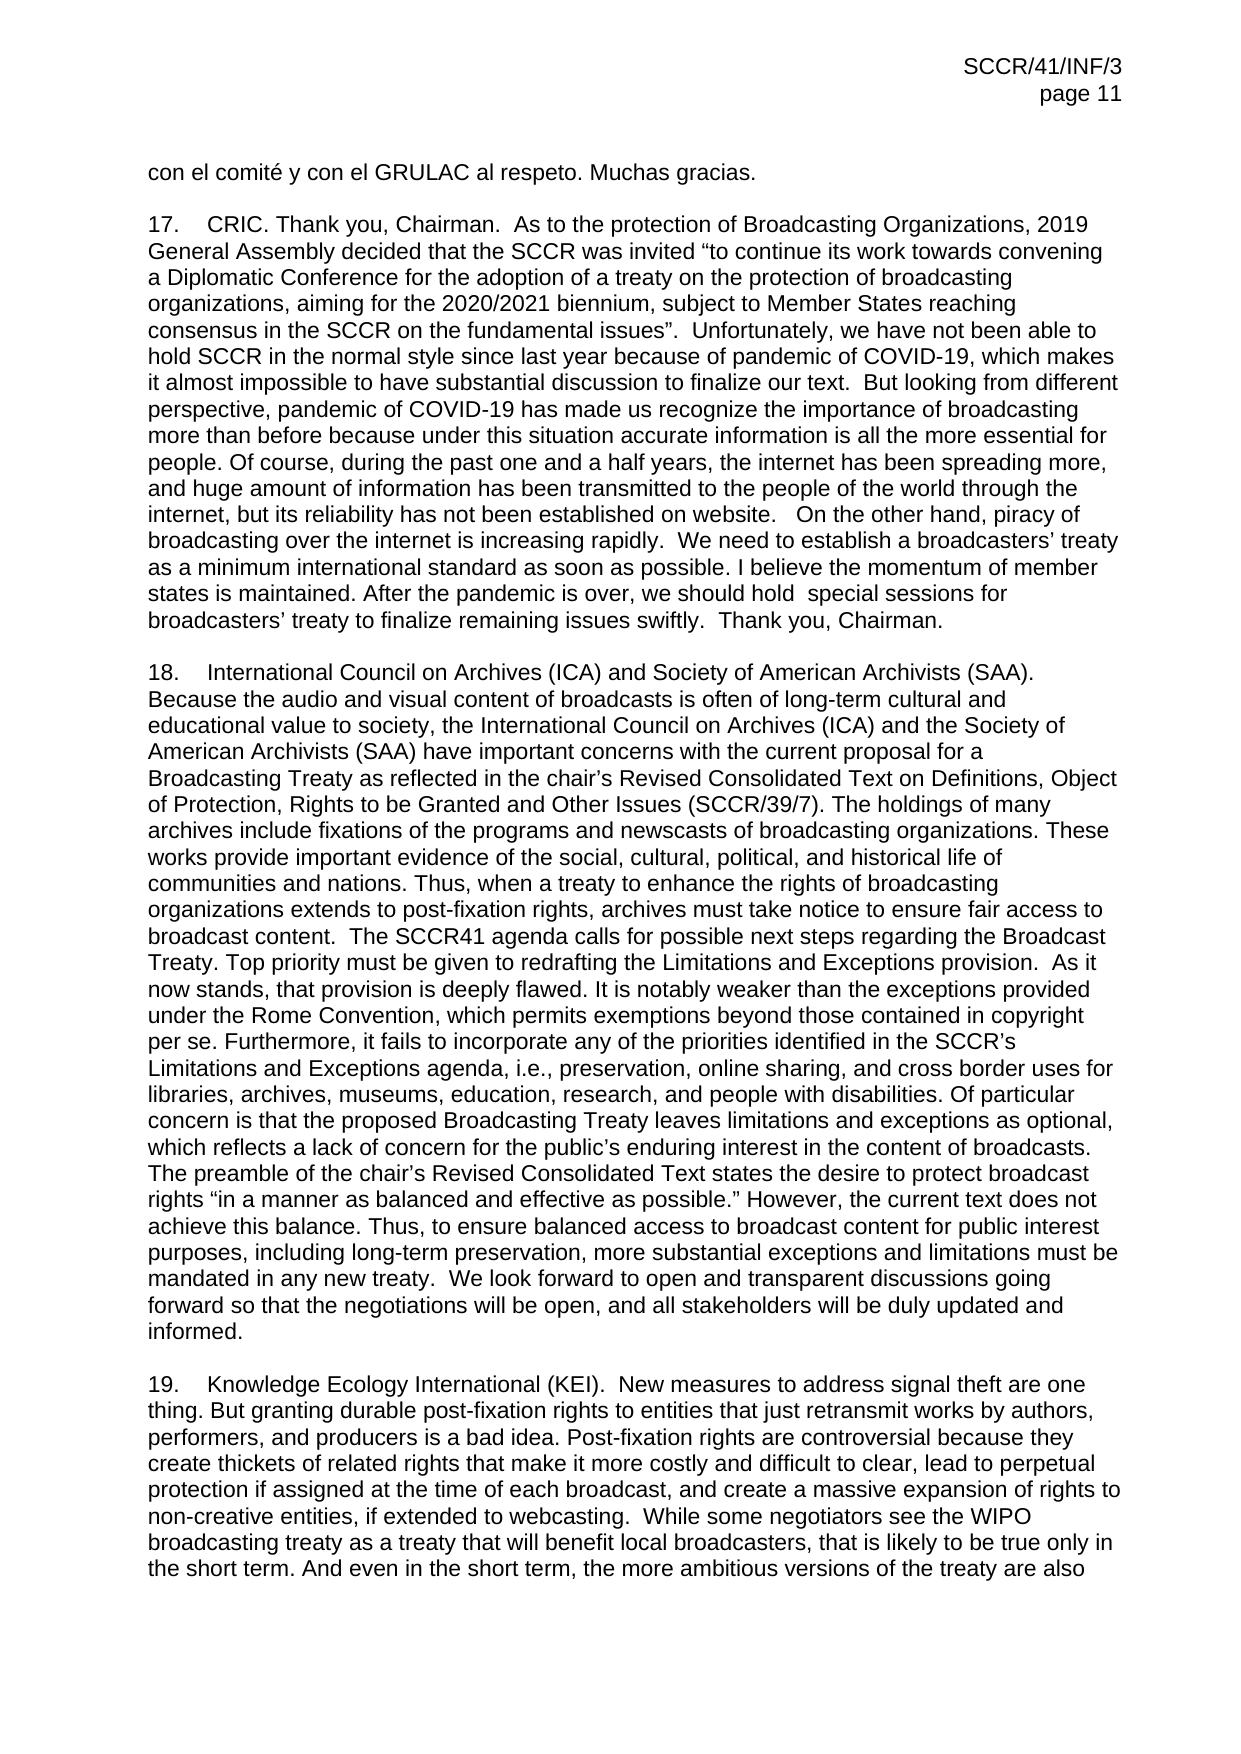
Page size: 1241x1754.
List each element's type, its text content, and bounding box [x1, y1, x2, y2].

list International Council on Archives (ICA) and Society of American Archivists (SAA). Because the audio and visual content of broadcasts is often of long-term cultural and educational value to society, the International Council on Archives (ICA) and the Society of American Archivists (SAA) have important concerns with the current proposal for a Broadcasting Treaty as reflected in the chair’s Revised Consolidated Text on Definitions, Object of Protection, Rights to be Granted and Other Issues (SCCR/39/7). The holdings of many archives include fixations of the programs and newscasts of broadcasting organizations. These works provide important evidence of the social, cultural, political, and historical life of communities and nations. Thus, when a treaty to enhance the rights of broadcasting organizations extends to post-fixation rights, archives must take notice to ensure fair access to broadcast content. The SCCR41 agenda calls for possible next steps regarding the Broadcast Treaty. Top priority must be given to redrafting the Limitations and Exceptions provision. As it now stands, that provision is deeply flawed. It is notably weaker than the exceptions provided under the Rome Convention, which permits exemptions beyond those contained in copyright per se. Furthermore, it fails to incorporate any of the priorities identified in the SCCR’s Limitations and Exceptions agenda, i.e., preservation, online sharing, and cross border uses for libraries, archives, museums, education, research, and people with disabilities. Of particular concern is that the proposed Broadcasting Treaty leaves limitations and exceptions as optional, which reflects a lack of concern for the public’s enduring interest in the content of broadcasts. The preamble of the chair’s Revised Consolidated Text states the desire to protect broadcast rights “in a manner as balanced and effective as possible.” However, the current text does not achieve this balance. Thus, to ensure balanced access to broadcast content for public interest purposes, including long-term preservation, more substantial exceptions and limitations must be mandated in any new treaty. We look forward to open and transparent discussions going forward so that the negotiations will be open, and all stakeholders will be duly updated and informed. [148, 659, 1122, 1344]
list CRIC. Thank you, Chairman. As to the protection of Broadcasting Organizations, 2019 General Assembly decided that the SCCR was invited “to continue its work towards convening a Diplomatic Conference for the adoption of a treaty on the protection of broadcasting organizations, aiming for the 2020/2021 biennium, subject to Member States reaching consensus in the SCCR on the fundamental issues”. Unfortunately, we have not been able to hold SCCR in the normal style since last year because of pandemic of COVID-19, which makes it almost impossible to have substantial discussion to finalize our text. But looking from different perspective, pandemic of COVID-19 has made us recognize the importance of broadcasting more than before because under this situation accurate information is all the more essential for people. Of course, during the past one and a half years, the internet has been spreading more, and huge amount of information has been transmitted to the people of the world through the internet, but its reliability has not been established on website. On the other hand, piracy of broadcasting over the internet is increasing rapidly. We need to establish a broadcasters’ treaty as a minimum international standard as soon as possible. I believe the momentum of member states is maintained. After the pandemic is over, we should hold special sessions for broadcasters’ treaty to finalize remaining issues swiftly. Thank you, Chairman. [148, 211, 1122, 633]
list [148, 158, 1122, 185]
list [148, 1371, 1122, 1582]
